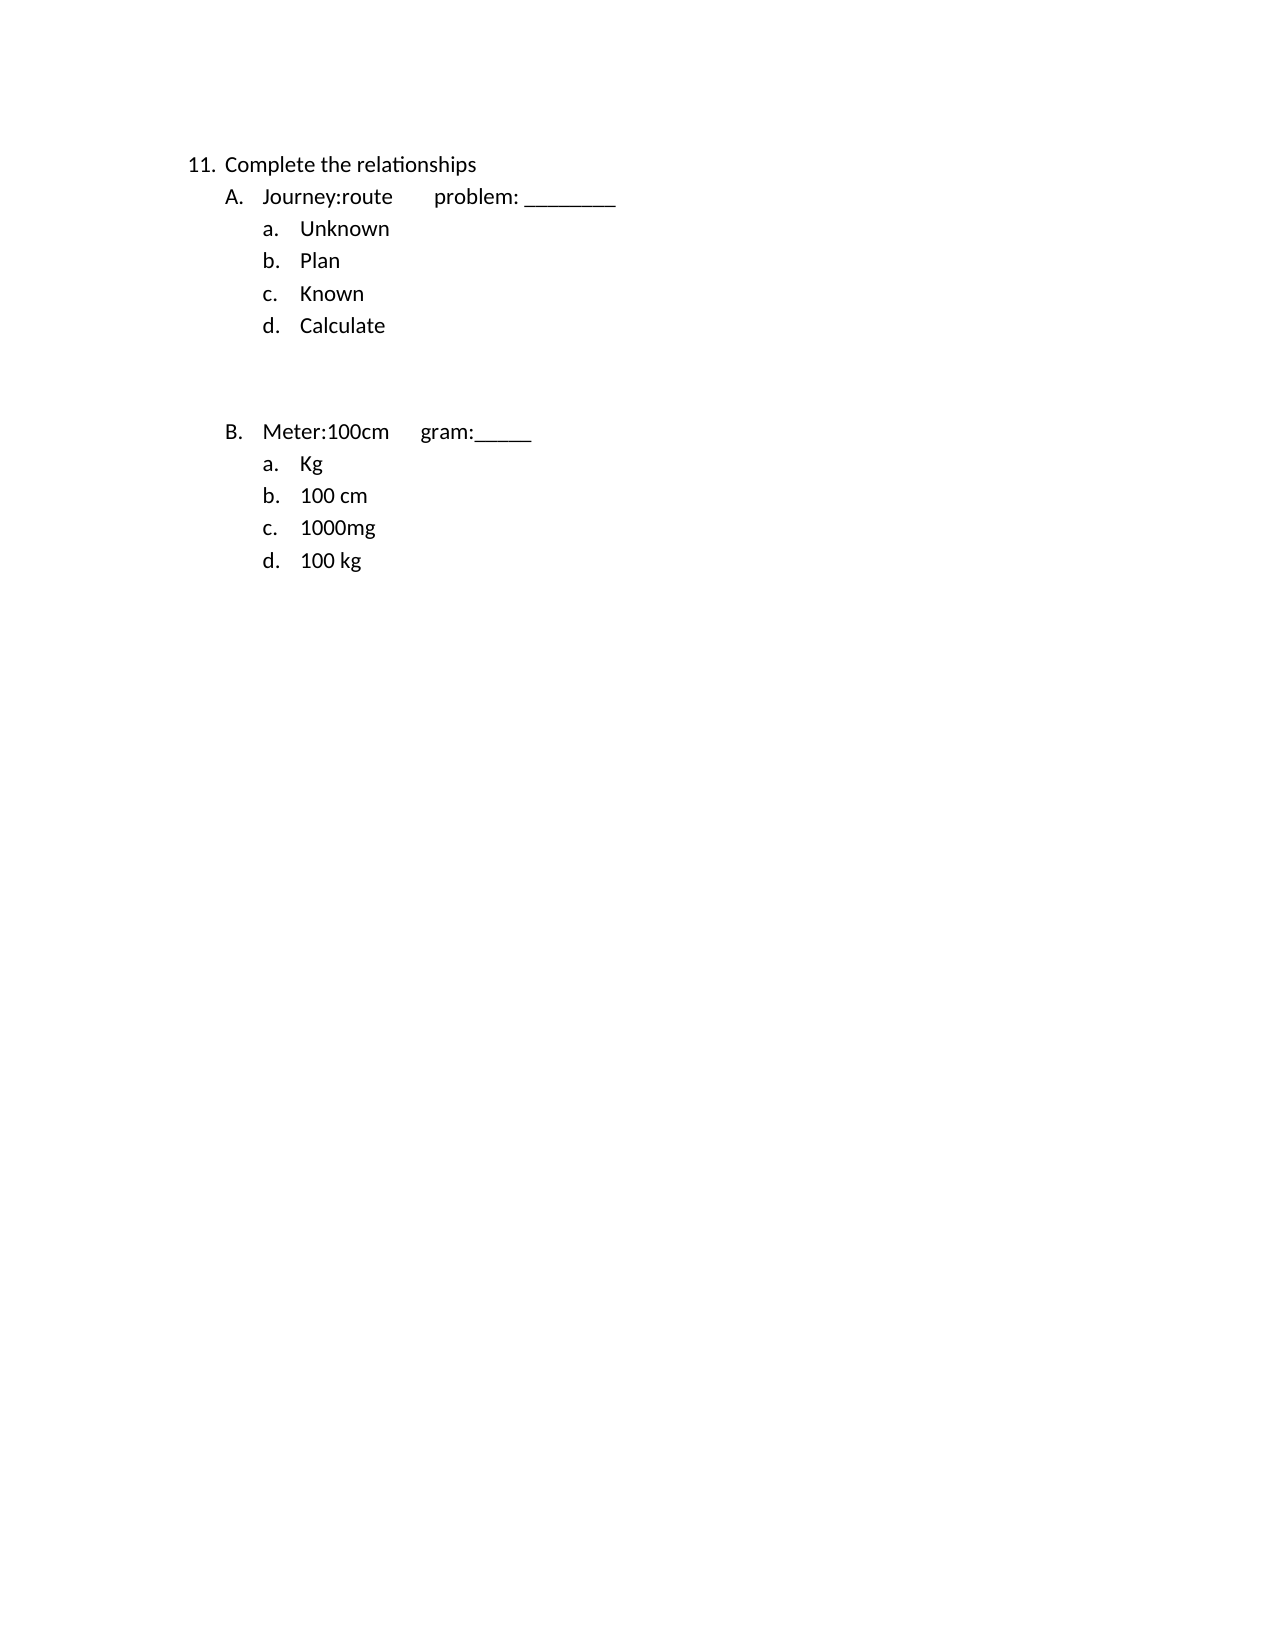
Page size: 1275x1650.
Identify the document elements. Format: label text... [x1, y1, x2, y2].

list Calculate [262, 311, 1125, 339]
list Known [262, 279, 1125, 307]
list 100 cm [262, 481, 1125, 509]
list Unknown [262, 214, 1125, 242]
list Meter:100cm gram:_____ [225, 417, 1125, 445]
list Complete the relationships [187, 150, 1125, 178]
list Kg [262, 449, 1125, 477]
list 100 kg [262, 546, 1125, 574]
list Journey:route problem: ________ [225, 182, 1125, 210]
list 1000mg [262, 513, 1125, 542]
list Plan [262, 247, 1125, 274]
